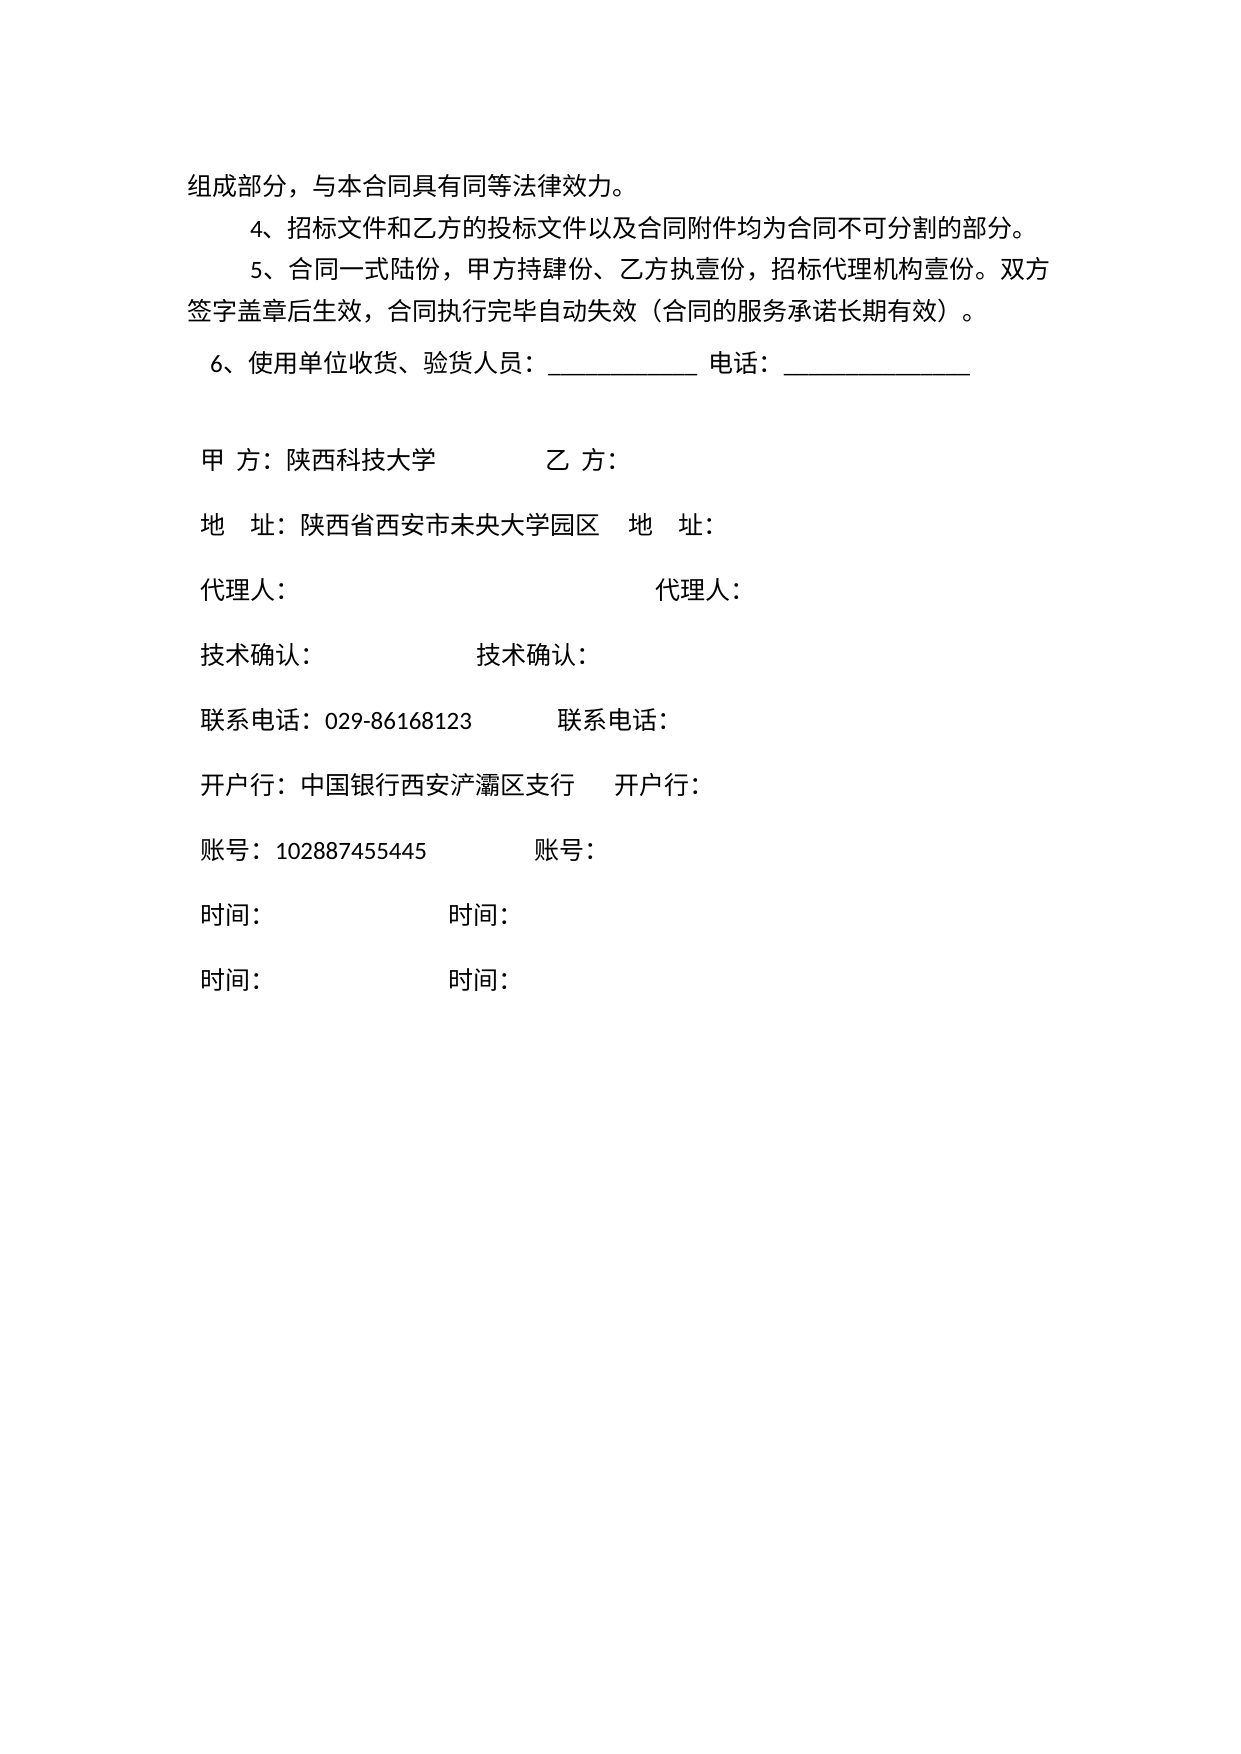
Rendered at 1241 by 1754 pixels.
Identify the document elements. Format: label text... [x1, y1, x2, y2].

text 开户行：中国银行西安浐灞区支行 开户行： [187, 751, 1053, 816]
text 账号：102887455445 账号： [187, 816, 1053, 881]
text 时间： 时间： [187, 946, 1053, 1011]
text 地 址：陕西省西安市未央大学园区 地 址： [187, 491, 1053, 556]
text 联系电话：029-86168123 联系电话： [187, 686, 1053, 751]
text 时间： 时间： [187, 881, 1053, 946]
text 代理人： 代理人： [187, 556, 1053, 621]
text 4、招标文件和乙方的投标文件以及合同附件均为合同不可分割的部分。 [187, 204, 1053, 245]
text 6、使用单位收货、验货人员：____________ 电话：_______________ [187, 329, 1053, 394]
text 5、合同一式陆份，甲方持肆份、乙方执壹份，招标代理机构壹份。双方签字盖章后生效，合同执行完毕自动失效（合同的服务承诺长期有效）。 [187, 245, 1053, 329]
text 甲 方：陕西科技大学 乙 方： [187, 426, 1053, 491]
text 技术确认： 技术确认： [187, 621, 1053, 686]
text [187, 162, 1053, 204]
